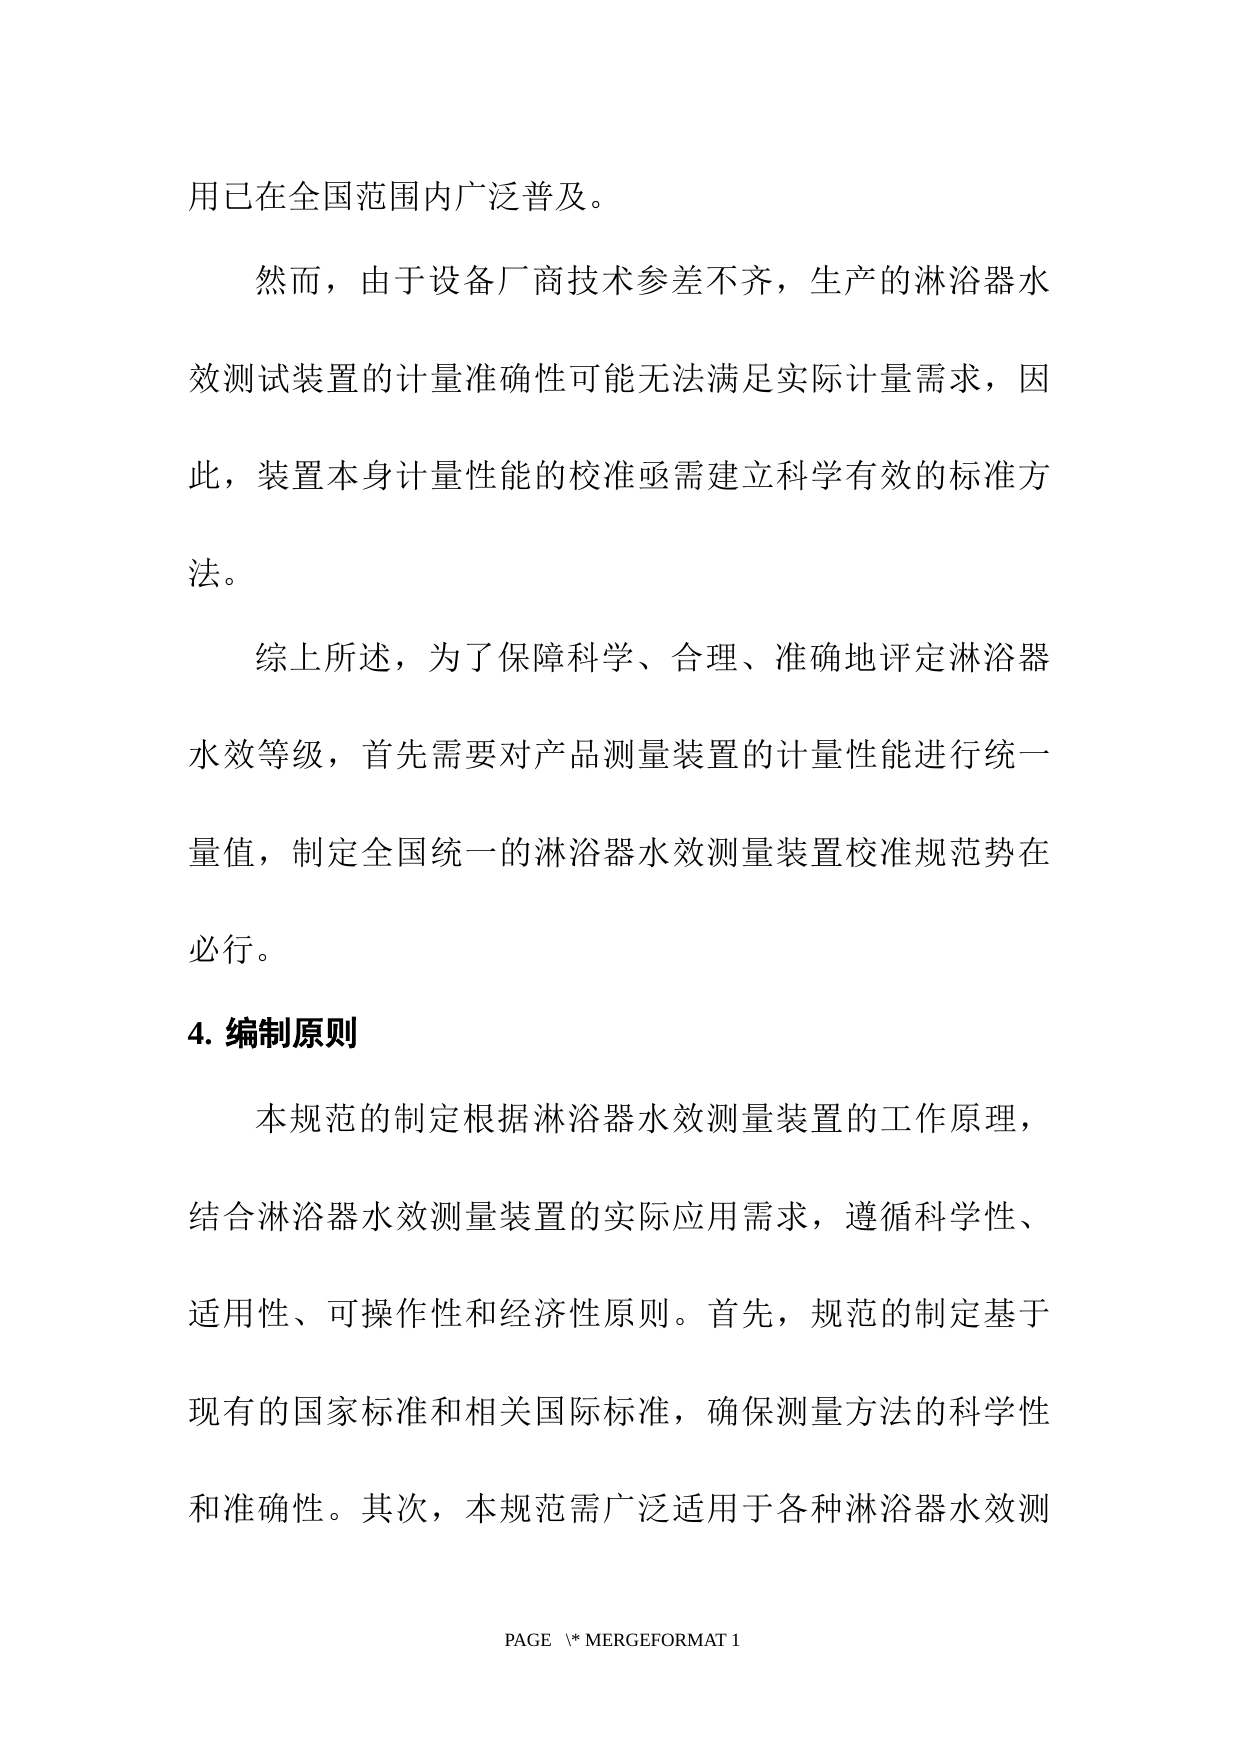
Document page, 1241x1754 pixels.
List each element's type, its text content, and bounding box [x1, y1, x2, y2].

list 编制原则 [187, 999, 1053, 1064]
text 综上所述，为了保障科学、合理、准确地评定淋浴器水效等级，首先需要对产品测量装置的计量性能进行统一量值，制定全国统一的淋浴器水效测量装置校准规范势在必行。 [187, 622, 1053, 980]
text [187, 1084, 1053, 1539]
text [187, 162, 1053, 227]
text 然而，由于设备厂商技术参差不齐，生产的淋浴器水效测试装置的计量准确性可能无法满足实际计量需求，因此，装置本身计量性能的校准亟需建立科学有效的标准方法。 [187, 246, 1053, 603]
